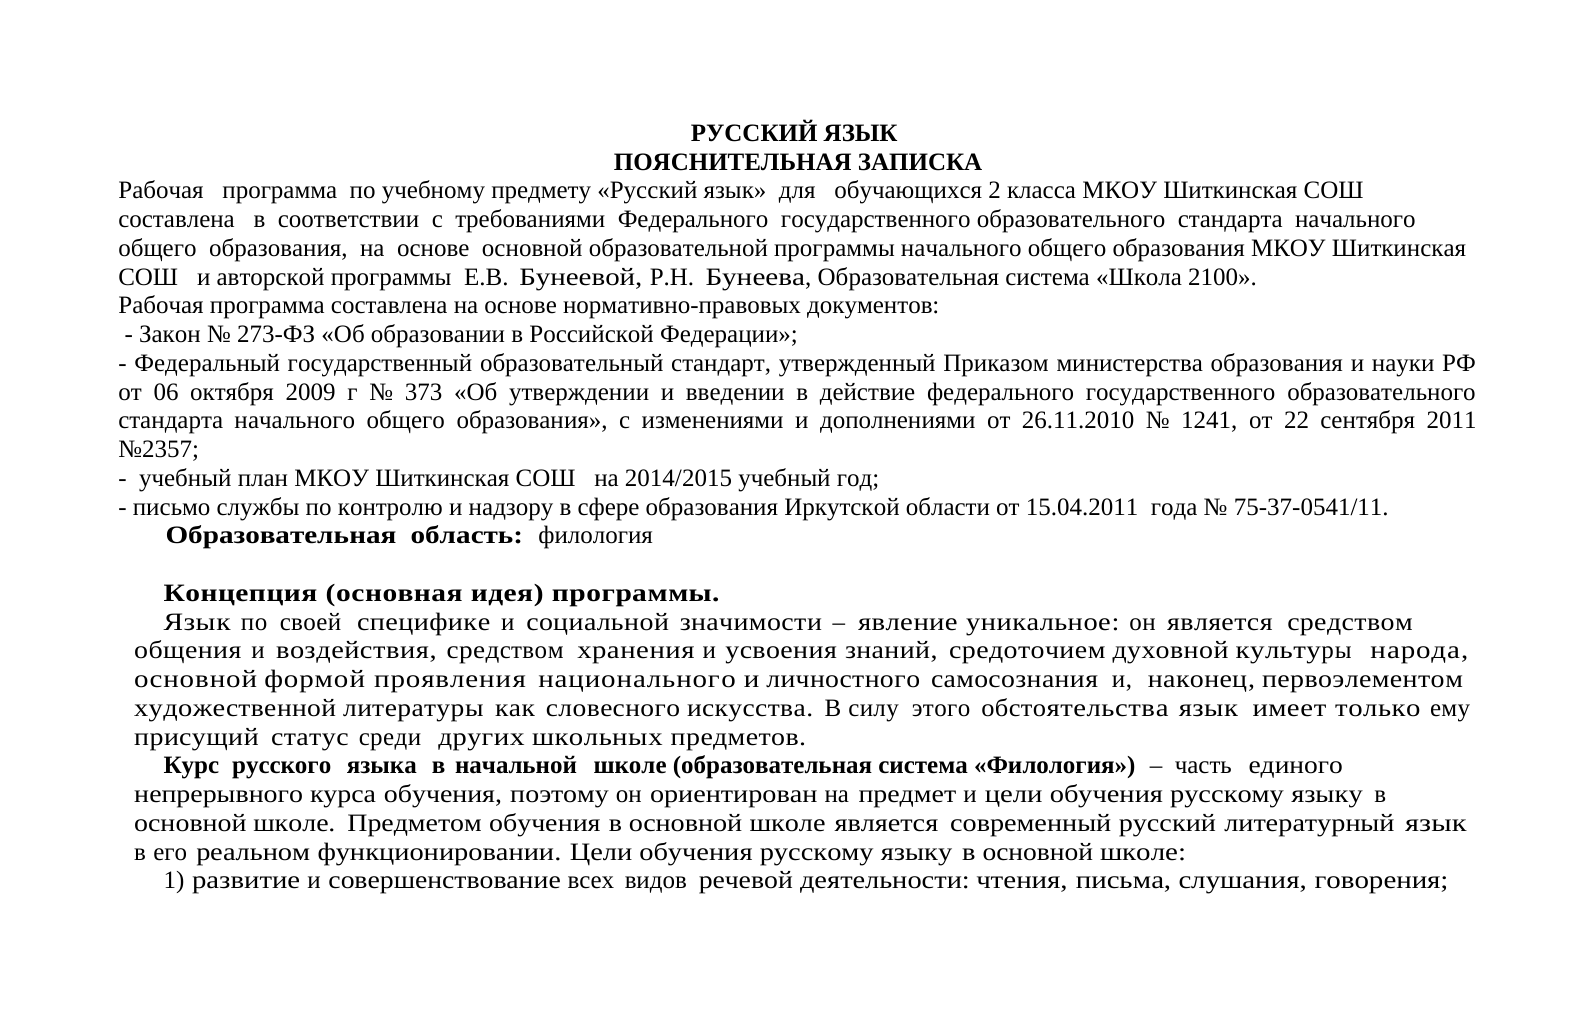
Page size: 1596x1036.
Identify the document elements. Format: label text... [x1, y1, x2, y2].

text РУССКИЙ ЯЗЫК [634, 118, 1478, 147]
text Концепция (основная идея) программы. [134, 578, 1470, 607]
text - Закон № 273-ФЗ «Об образовании в Российской Федерации»; [118, 319, 1478, 348]
text Язык по своей специфике и социальной значимости – явление уникальное: он является средством общения и воздействия, средством хранения и усвоения знаний, средоточием духовной культуры народа, основной формой проявления национального и личностного самосознания и, наконец, первоэлементом художественной литературы как словесного искусства. В силу этого обстоятельства язык имеет только ему присущий статус среди других школьных предметов. [134, 607, 1470, 751]
text - учебный план МКОУ Шиткинская СОШ на 2014/2015 учебный год; [118, 463, 1478, 492]
text Рабочая программа по учебному предмету «Русский язык» для обучающихся 2 класса МКОУ Шиткинская СОШ составлена в соответствии с требованиями Федерального государственного образовательного стандарта начального общего образования, на основе основной образовательной программы начального общего образования МКОУ Шиткинская СОШ и авторской программы Е.В. Бунеевой, Р.Н. Бунеева, Образовательная система «Школа 2100». [118, 176, 1478, 291]
text 1) развитие и совершенствование всех видов речевой деятельности: чтения, письма, слушания, говорения; [163, 866, 1478, 894]
text Курс русского языка в начальной школе (образовательная система «Филология») – часть единого непрерывного курса обучения, поэтому он ориентирован на предмет и цели обучения русскому языку в основной школе. Предметом обучения в основной школе является современный русский литературный язык в его реальном функционировании. Цели обучения русскому языку в основной школе: [134, 751, 1470, 866]
text Пояснительная записка [118, 147, 1478, 176]
text Рабочая программа составлена на основе нормативно-правовых документов: [118, 291, 1478, 319]
text Образовательная область: филология [136, 521, 1469, 549]
text - Федеральный государственный образовательный стандарт, утвержденный Приказом министерства образования и науки РФ от 06 октября № 373 «Об утверждении и введении в действие федерального государственного образовательного стандарта начального общего образования», с изменениями и дополнениями от 26.11.2010 № 1241, от 22 сентября 2011 №2357; [118, 348, 1478, 463]
text - письмо службы по контролю и надзору в сфере образования Иркутской области от 15.04.2011 года № 75-37-0541/11. [118, 492, 1478, 521]
